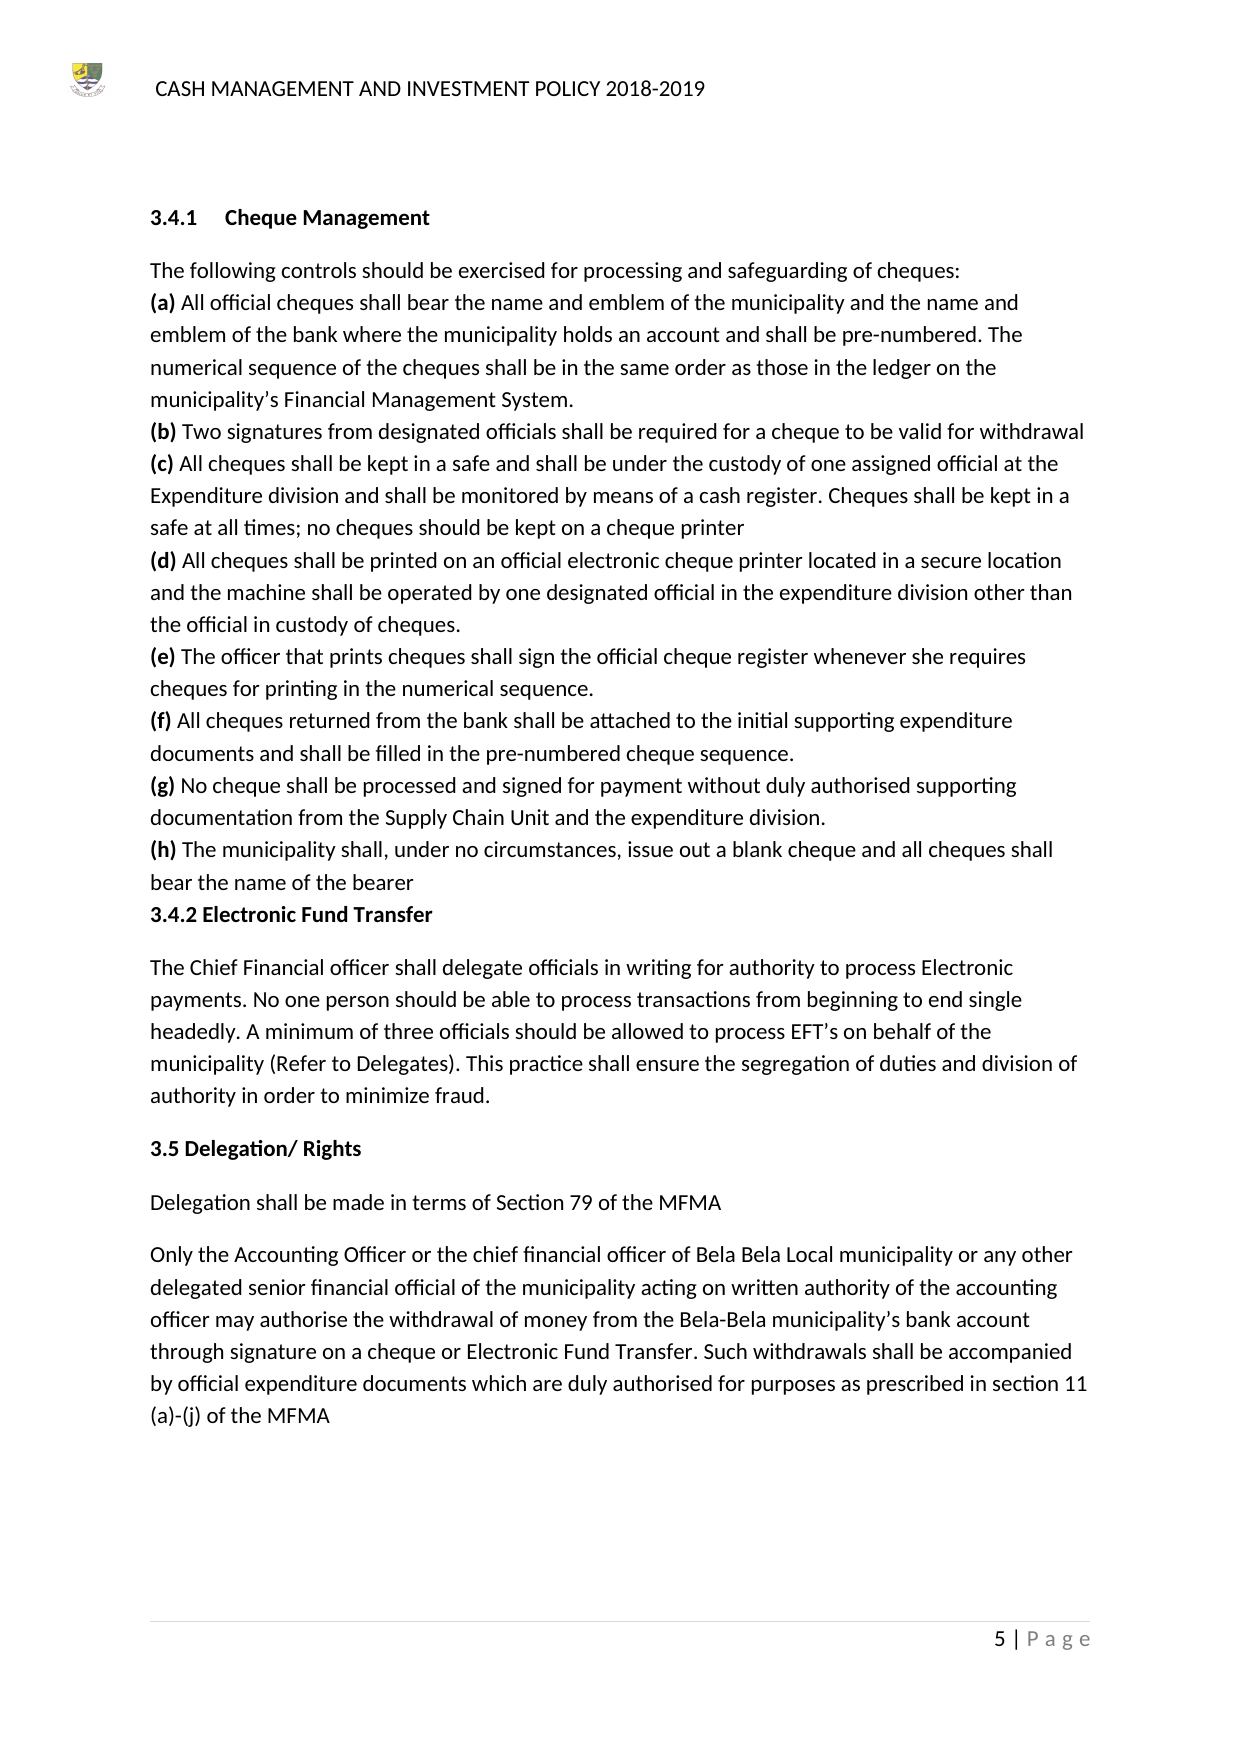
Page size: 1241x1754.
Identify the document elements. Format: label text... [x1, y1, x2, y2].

text (e) The officer that prints cheques shall sign the official cheque register whenever she requires cheques for printing in the numerical sequence. [150, 642, 1090, 702]
text 3.4.2 Electronic Fund Transfer [150, 900, 1090, 928]
text (b) Two signatures from designated officials shall be required for a cheque to be valid for withdrawal [150, 417, 1090, 445]
text Only the Accounting Officer or the chief financial officer of Bela Bela Local municipality or any other delegated senior financial official of the municipality acting on written authority of the accounting officer may authorise the withdrawal of money from the Bela-Bela municipality’s bank account through signature on a cheque or Electronic Fund Transfer. Such withdrawals shall be accompanied by official expenditure documents which are duly authorised for purposes as prescribed in section 11 (a)-(j) of the MFMA [150, 1241, 1090, 1429]
text (c) All cheques shall be kept in a safe and shall be under the custody of one assigned official at the Expenditure division and shall be monitored by means of a cash register. Cheques shall be kept in a safe at all times; no cheques should be kept on a cheque printer [150, 449, 1090, 542]
text (d) All cheques shall be printed on an official electronic cheque printer located in a secure location and the machine shall be operated by one designated official in the expenditure division other than the official in custody of cheques. [150, 546, 1090, 638]
text 3.5 Delegation/ Rights [150, 1134, 1090, 1163]
text 3.4.1 Cheque Management [150, 203, 1090, 231]
text (f) All cheques returned from the bank shall be attached to the initial supporting expenditure documents and shall be filled in the pre-numbered cheque sequence. [150, 707, 1090, 767]
text The following controls should be exercised for processing and safeguarding of cheques: [150, 256, 1090, 284]
picture [64, 62, 113, 98]
text The Chief Financial officer shall delegate officials in writing for authority to process Electronic payments. No one person should be able to process transactions from beginning to end single headedly. A minimum of three officials should be allowed to process EFT’s on behalf of the municipality (Refer to Delegates). This practice shall ensure the segregation of duties and division of authority in order to minimize fraud. [150, 953, 1090, 1109]
text (a) All official cheques shall bear the name and emblem of the municipality and the name and emblem of the bank where the municipality holds an account and shall be pre-numbered. The numerical sequence of the cheques shall be in the same order as those in the ledger on the municipality’s Financial Management System. [150, 288, 1090, 413]
text (g) No cheque shall be processed and signed for payment without duly authorised supporting documentation from the Supply Chain Unit and the expenditure division. [150, 771, 1090, 831]
text (h) The municipality shall, under no circumstances, issue out a blank cheque and all cheques shall bear the name of the bearer [150, 835, 1090, 896]
text Delegation shall be made in terms of Section 79 of the MFMA [150, 1188, 1090, 1216]
